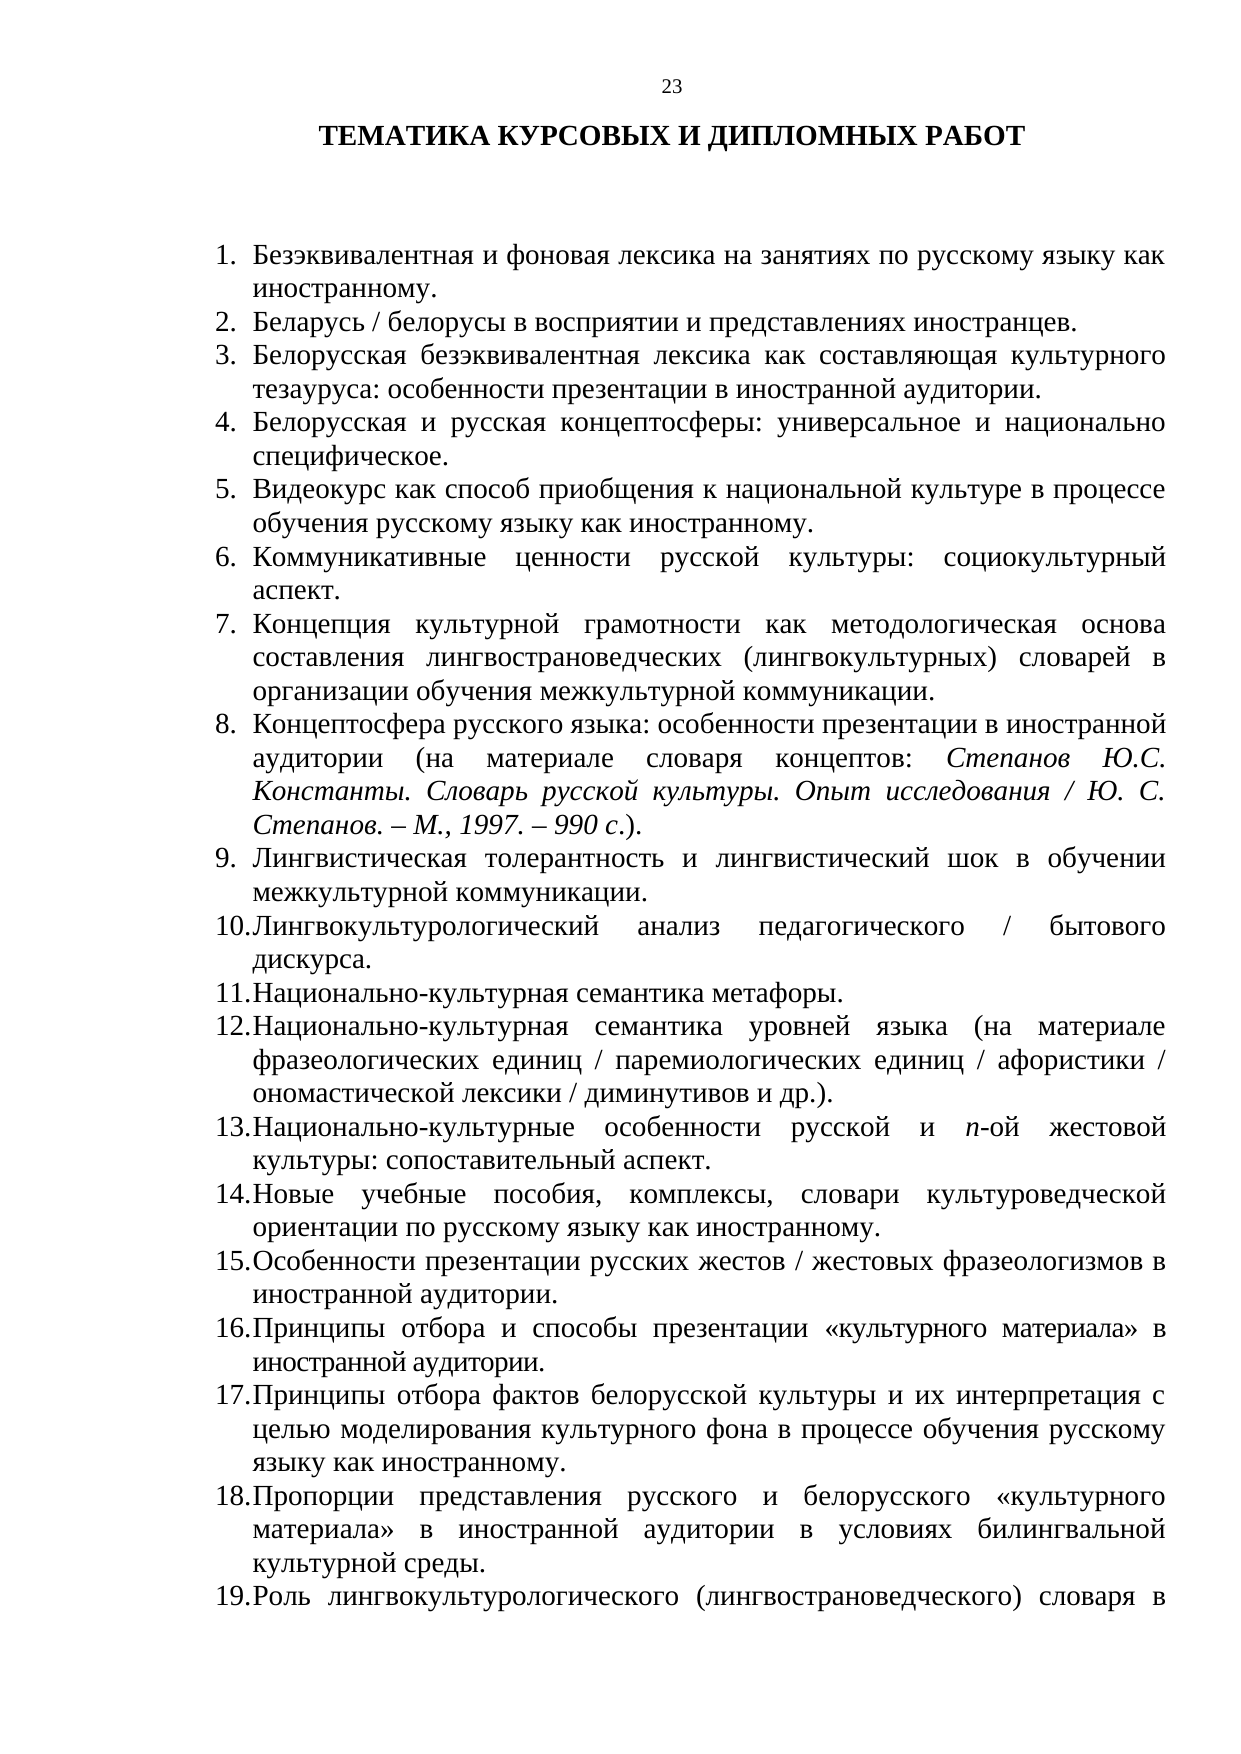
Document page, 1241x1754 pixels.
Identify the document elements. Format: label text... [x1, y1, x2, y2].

list Лингвистическая толерантность и лингвистический шок в обучении межкультурной коммуникации. [215, 841, 1167, 908]
list Безэквивалентная и фоновая лексика на занятиях по русскому языку как иностранному. [215, 237, 1167, 304]
list Национально-культурная семантика уровней языка (на материале фразеологических единиц / паремиологических единиц / афористики / ономастической лексики / диминутивов и др.). [215, 1008, 1167, 1109]
list Концепция культурной грамотности как методологическая основа составления лингвострановедческих (лингвокультурных) словарей в организации обучения межкультурной коммуникации. [215, 606, 1167, 706]
list Принципы отбора фактов белорусской культуры и их интерпретация с целью моделирования культурного фона в процессе обучения русскому языку как иностранному. [215, 1377, 1167, 1478]
list Белорусская безэквивалентная лексика как составляющая культурного тезауруса: особенности презентации в иностранной аудитории. [215, 337, 1167, 404]
list Коммуникативные ценности русской культуры: социокультурный аспект. [215, 539, 1167, 606]
list Лингвокультурологический анализ педагогического / бытового дискурса. [215, 908, 1167, 975]
list Национально-культурная семантика метафоры. [215, 975, 1167, 1008]
list Пропорции представления русского и белорусского «культурного материала» в иностранной аудитории в условиях билингвальной культурной среды. [215, 1478, 1167, 1578]
list Белорусская и русская концептосферы: универсальное и национально специфическое. [215, 404, 1167, 472]
text ТЕМАТИКА КУРСОВЫХ И ДИПЛОМНЫХ РАБОТ [177, 118, 1167, 152]
list Национально-культурные особенности русской и n-ой жестовой культуры: сопоставительный аспект. [215, 1109, 1167, 1176]
list Особенности презентации русских жестов / жестовых фразеологизмов в иностранной аудитории. [215, 1243, 1167, 1310]
list Концептосфера русского языка: особенности презентации в иностранной аудитории (на материале словаря концептов: Степанов Ю.С. Константы. Словарь русской культуры. Опыт исследования / Ю. С. Степанов. – М., 1997. – 990 с.). [215, 706, 1167, 841]
list Новые учебные пособия, комплексы, словари культуроведческой ориентации по русскому языку как иностранному. [215, 1176, 1167, 1243]
list Видеокурс как способ приобщения к национальной культуре в процессе обучения русскому языку как иностранному. [215, 472, 1167, 539]
list Принципы отбора и способы презентации «культурного материала» в иностранной аудитории. [215, 1310, 1167, 1377]
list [215, 1578, 1167, 1612]
list Беларусь / белорусы в восприятии и представлениях иностранцев. [215, 304, 1167, 337]
